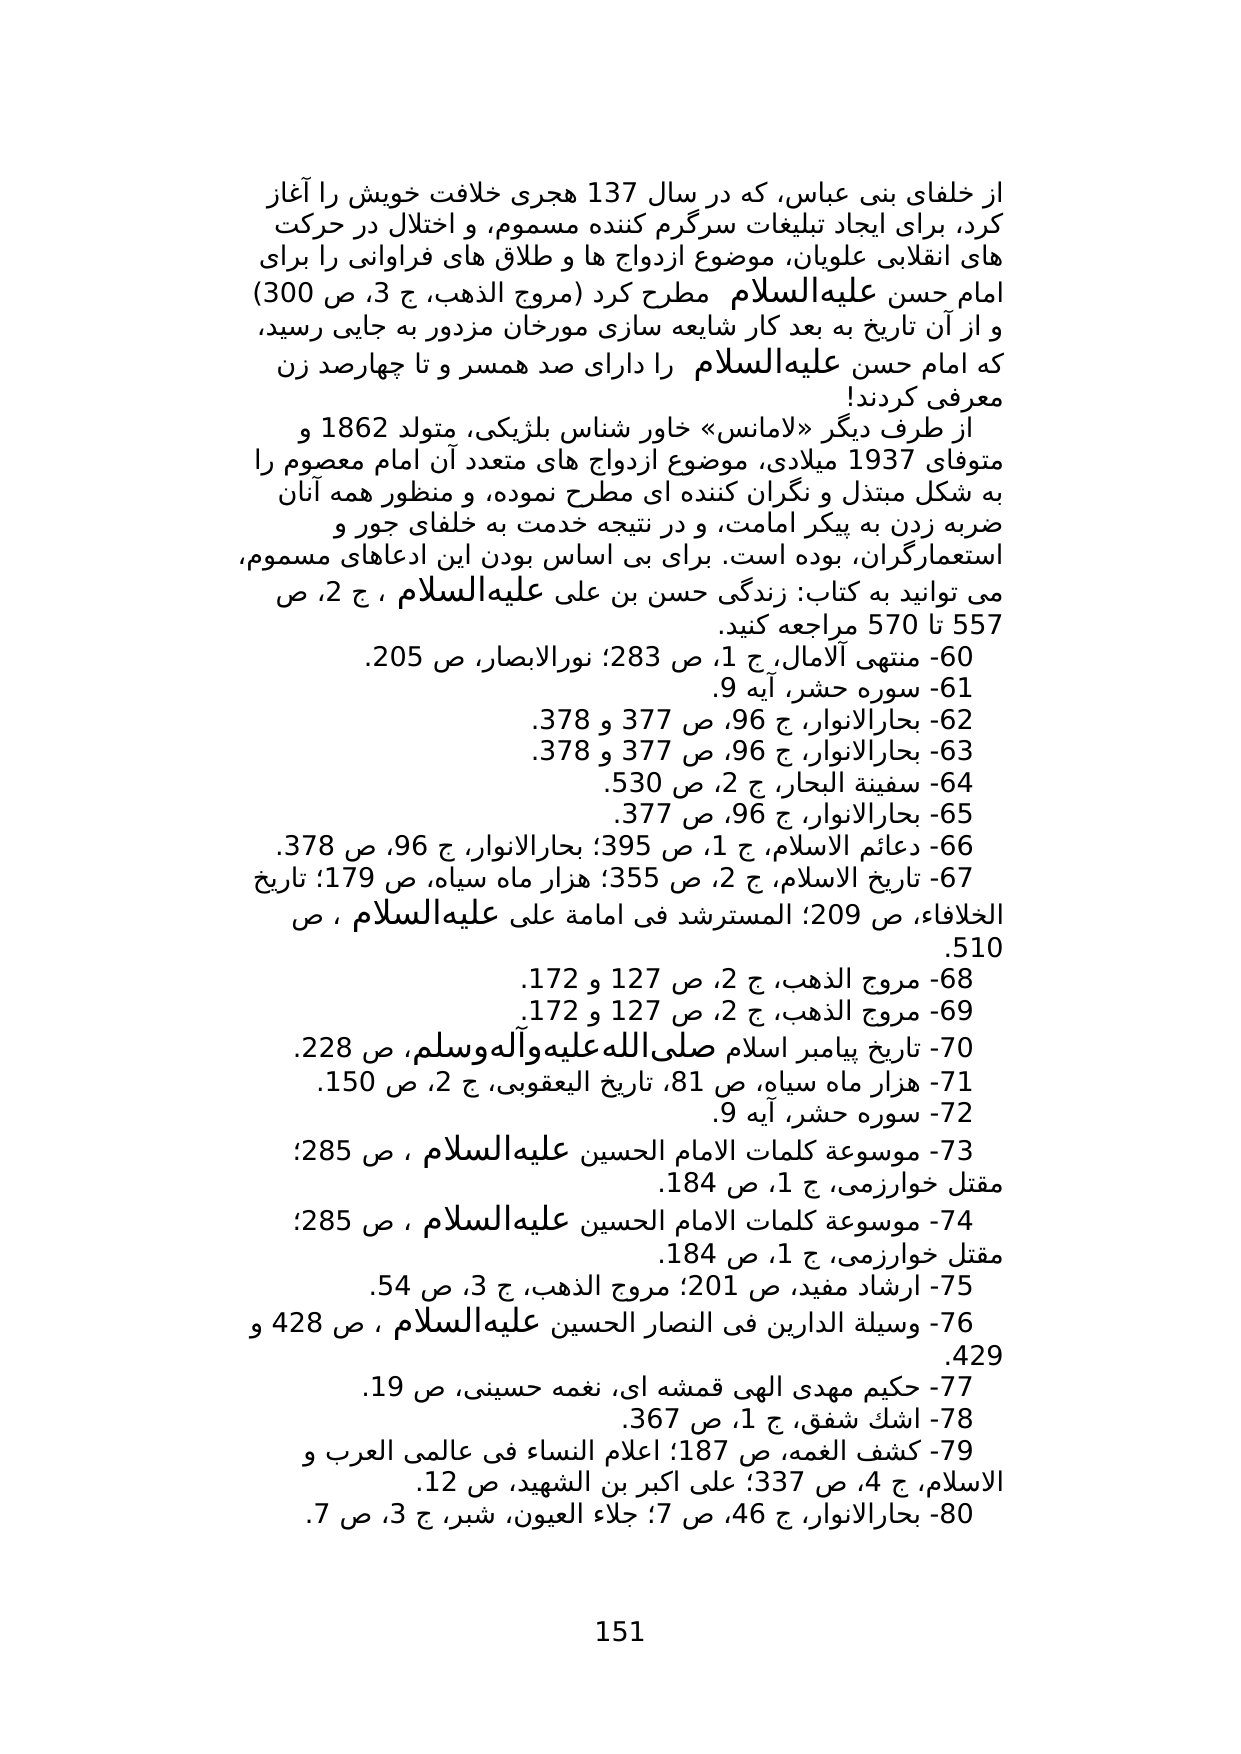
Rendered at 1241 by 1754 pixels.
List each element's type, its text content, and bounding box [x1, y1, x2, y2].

text 73- موسوعة كلمات الامام الحسين عليه‌السلام ، ص 285؛ مقتل خوارزمى، ج 1، ص 184. [236, 1129, 1004, 1199]
text 62- بحارالانوار، ج 96، ص 377 و 378. [236, 704, 1004, 736]
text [236, 177, 1004, 413]
text 63- بحارالانوار، ج 96، ص 377 و 378. [236, 736, 1004, 767]
text 68- مروج الذهب، ج 2، ص 127 و 172. [236, 964, 1004, 995]
text 60- منتهى آلامال، ج 1، ص 283؛ نورالابصار، ص 205. [236, 641, 1004, 672]
text 66- دعائم الاسلام، ج 1، ص 395؛ بحارالانوار، ج 96، ص 378. [236, 830, 1004, 862]
text 74- موسوعة كلمات الامام الحسين عليه‌السلام ، ص 285؛ مقتل خوارزمى، ج 1، ص 184. [236, 1199, 1004, 1270]
text 80- بحارالانوار، ج 46، ص 7؛ جلاء العيون، شبر، ج 3، ص 7. [236, 1498, 1004, 1529]
text 65- بحارالانوار، ج 96، ص 377. [236, 799, 1004, 830]
text 67- تاريخ الاسلام، ج 2، ص 355؛ هزار ماه سياه، ص 179؛ تاريخ الخلافاء، ص 209؛ المسترشد فى امامة على عليه‌السلام ، ص 510. [236, 862, 1004, 964]
text 69- مروج الذهب، ج 2، ص 127 و 172. [236, 995, 1004, 1027]
text 70- تاريخ پيامبر اسلام صلى‌الله‌عليه‌وآله‌وسلم، ص 228. [236, 1027, 1004, 1066]
text 79- كشف الغمه، ص 187؛ اعلام النساء فى عالمى العرب و الاسلام، ج 4، ص 337؛ على اكبر بن الشهيد، ص 12. [236, 1435, 1004, 1498]
text 72- سوره حشر، آيه 9. [236, 1097, 1004, 1129]
text 71- هزار ماه سياه، ص 81، تاريخ اليعقوبى، ج 2، ص 150. [236, 1066, 1004, 1097]
text 75- ارشاد مفيد، ص 201؛ مروج الذهب، ج 3، ص 54. [236, 1270, 1004, 1301]
text از طرف ديگر «لامانس» خاور شناس بلژيكى، متولد 1862 و متوفاى 1937 ميلادى، موضوع ازدواج هاى متعدد آن امام معصوم را به شكل مبتذل و نگران كننده اى مطرح نموده، و منظور همه آنان ضربه زدن به پيكر امامت، و در نتيجه خدمت به خلفاى جور و استعمارگران، بوده است. براى بى اساس بودن اين ادعاهاى مسموم، مى توانيد به كتاب: زندگى حسن بن على عليه‌السلام ، ج 2، ص 557 تا 570 مراجعه كنيد. [236, 413, 1004, 641]
text 61- سوره حشر، آيه 9. [236, 672, 1004, 704]
text 64- سفينة البحار، ج 2، ص 530. [236, 767, 1004, 799]
text 76- وسيلة الدارين فى النصار الحسين عليه‌السلام ، ص 428 و 429. [236, 1301, 1004, 1372]
text 78- اشك شفق، ج 1، ص 367. [236, 1403, 1004, 1435]
text 77- حكيم مهدى الهى قمشه اى، نغمه حسينى، ص 19. [236, 1372, 1004, 1403]
